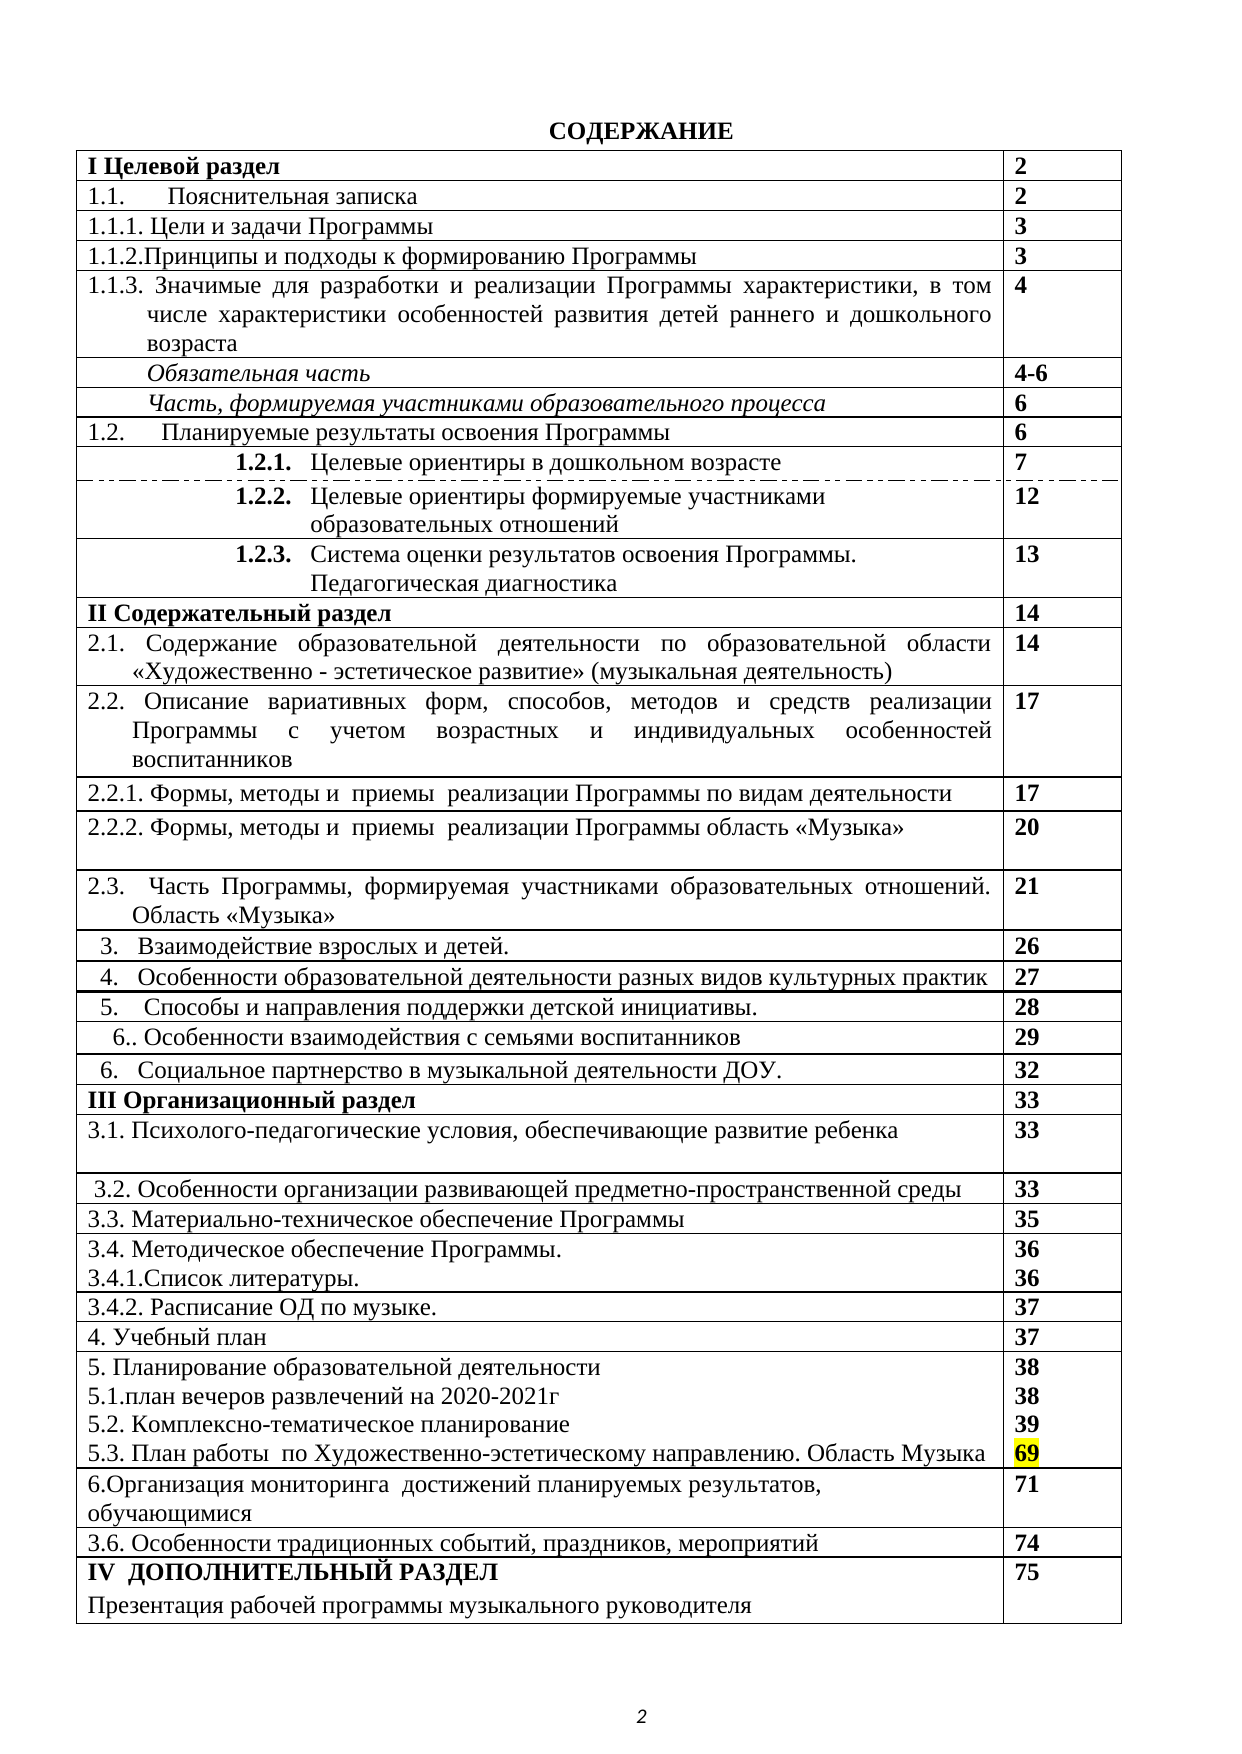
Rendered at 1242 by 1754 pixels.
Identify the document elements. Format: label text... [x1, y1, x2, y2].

table_cell Взаимодействие взрослых и детей. [77, 931, 1003, 959]
table_cell 5. Планирование образовательной деятельности 5.1.план вечеров развлечений на 2020-2021г 5.2. Комплексно-тематическое планирование 5.3. План работы по Художественно-эстетическому направлению. Область Музыка [77, 1352, 1003, 1467]
table_cell 28 [1004, 993, 1121, 1021]
table_cell Часть, формируемая участниками образовательного процесса [77, 388, 1003, 416]
table_cell 75 [1004, 1558, 1121, 1623]
table_cell 2 [1004, 181, 1121, 210]
table_cell 2.3. Часть Программы, формируемая участниками образовательных отношений. Область «Музыка» [77, 871, 1003, 929]
table_cell Целевые ориентиры в дошкольном возрасте [77, 447, 1003, 480]
table_cell 17 [1004, 778, 1121, 809]
table_cell 3 [1004, 241, 1121, 269]
table_cell 1.1.2.Принципы и подходы к формированию Программы [77, 241, 1003, 269]
table_header 2 [1004, 151, 1121, 180]
table_cell 6 [1004, 418, 1121, 446]
table_cell 2.2. Описание вариативных форм, способов, методов и средств реализации Программы с учетом возрастных и индивидуальных особенностей воспитанников [77, 686, 1003, 776]
table_cell 33 [1004, 1115, 1121, 1172]
table_cell 33 [1004, 1174, 1121, 1203]
table_cell 38 38 39 69 [1004, 1352, 1121, 1467]
table_cell 35 [1004, 1204, 1121, 1233]
table_cell 29 [1004, 1022, 1121, 1053]
table_cell 4-6 [1004, 358, 1121, 387]
table_cell 17 [1004, 686, 1121, 776]
table_cell III Организационный раздел [77, 1085, 1003, 1114]
table_cell 4. Учебный план [77, 1322, 1003, 1351]
table_cell 71 [1004, 1469, 1121, 1527]
table_cell 7 [1004, 447, 1121, 480]
table_cell 3.1. Психолого-педагогические условия, обеспечивающие развитие ребенка [77, 1115, 1003, 1172]
table_cell Целевые ориентиры формируемые участниками образовательных отношений [77, 480, 1003, 538]
table_cell 14 [1004, 598, 1121, 627]
table_cell 37 [1004, 1322, 1121, 1351]
table_cell 6.Организация мониторинга достижений планируемых результатов, обучающимися [77, 1469, 1003, 1527]
table_cell 2.2.2. Формы, методы и приемы реализации Программы область «Музыка» [77, 812, 1003, 869]
table_cell 13 [1004, 539, 1121, 597]
table_cell 12 [1004, 480, 1121, 538]
table_cell Система оценки результатов освоения Программы. Педагогическая диагностика [77, 539, 1003, 597]
table_cell 1.1.1. Цели и задачи Программы [77, 211, 1003, 240]
table_cell Особенности образовательной деятельности разных видов культурных практик [77, 962, 1003, 990]
table_cell 37 [1004, 1293, 1121, 1321]
table_cell Планируемые результаты освоения Программы [77, 418, 1003, 446]
table_cell 3 [1004, 211, 1121, 240]
table_cell 4 [1004, 271, 1121, 357]
table_cell 27 [1004, 962, 1121, 990]
text СОДЕРЖАНИЕ [87, 116, 1195, 144]
table_cell 3.4. Методическое обеспечение Программы. 3.4.1.Список литературы. [77, 1234, 1003, 1291]
table_cell II Содержательный раздел [77, 598, 1003, 627]
table_cell 3.3. Материально-техническое обеспечение Программы [77, 1204, 1003, 1233]
table_cell 6.. Особенности взаимодействия с семьями воспитанников [77, 1022, 1003, 1053]
table_cell 74 [1004, 1528, 1121, 1556]
table_cell 32 [1004, 1055, 1121, 1084]
table_cell 21 [1004, 871, 1121, 929]
table_cell Социальное партнерство в музыкальной деятельности ДОУ. [77, 1055, 1003, 1084]
table_cell 33 [1004, 1085, 1121, 1114]
table_cell Способы и направления поддержки детской инициативы. [77, 993, 1003, 1021]
table_cell IV ДОПОЛНИТЕЛЬНЫЙ РАЗДЕЛ Презентация рабочей программы музыкального руководителя [77, 1558, 1003, 1623]
table_cell 14 [1004, 628, 1121, 685]
table_cell 36 36 [1004, 1234, 1121, 1291]
table_header I Целевой раздел [77, 151, 1003, 180]
table_cell 2.1. Содержание образовательной деятельности по образовательной области «Художественно - эстетическое развитие» (музыкальная деятельность) [77, 628, 1003, 685]
table_cell 20 [1004, 812, 1121, 869]
table_cell 1.1.3. Значимые для разработки и реализации Программы характеристики, в том числе характеристики особенностей развития детей раннего и дошкольного возраста [77, 271, 1003, 357]
table_cell Обязательная часть [77, 358, 1003, 387]
table_cell 3.4.2. Расписание ОД по музыке. [77, 1293, 1003, 1321]
table_cell 3.2. Особенности организации развивающей предметно-пространственной среды [77, 1174, 1003, 1203]
table_cell 6 [1004, 388, 1121, 416]
table_cell 3.6. Особенности традиционных событий, праздников, мероприятий [77, 1528, 1003, 1556]
table_cell 2.2.1. Формы, методы и приемы реализации Программы по видам деятельности [77, 778, 1003, 809]
table_cell 26 [1004, 931, 1121, 959]
table_cell Пояснительная записка [77, 181, 1003, 210]
